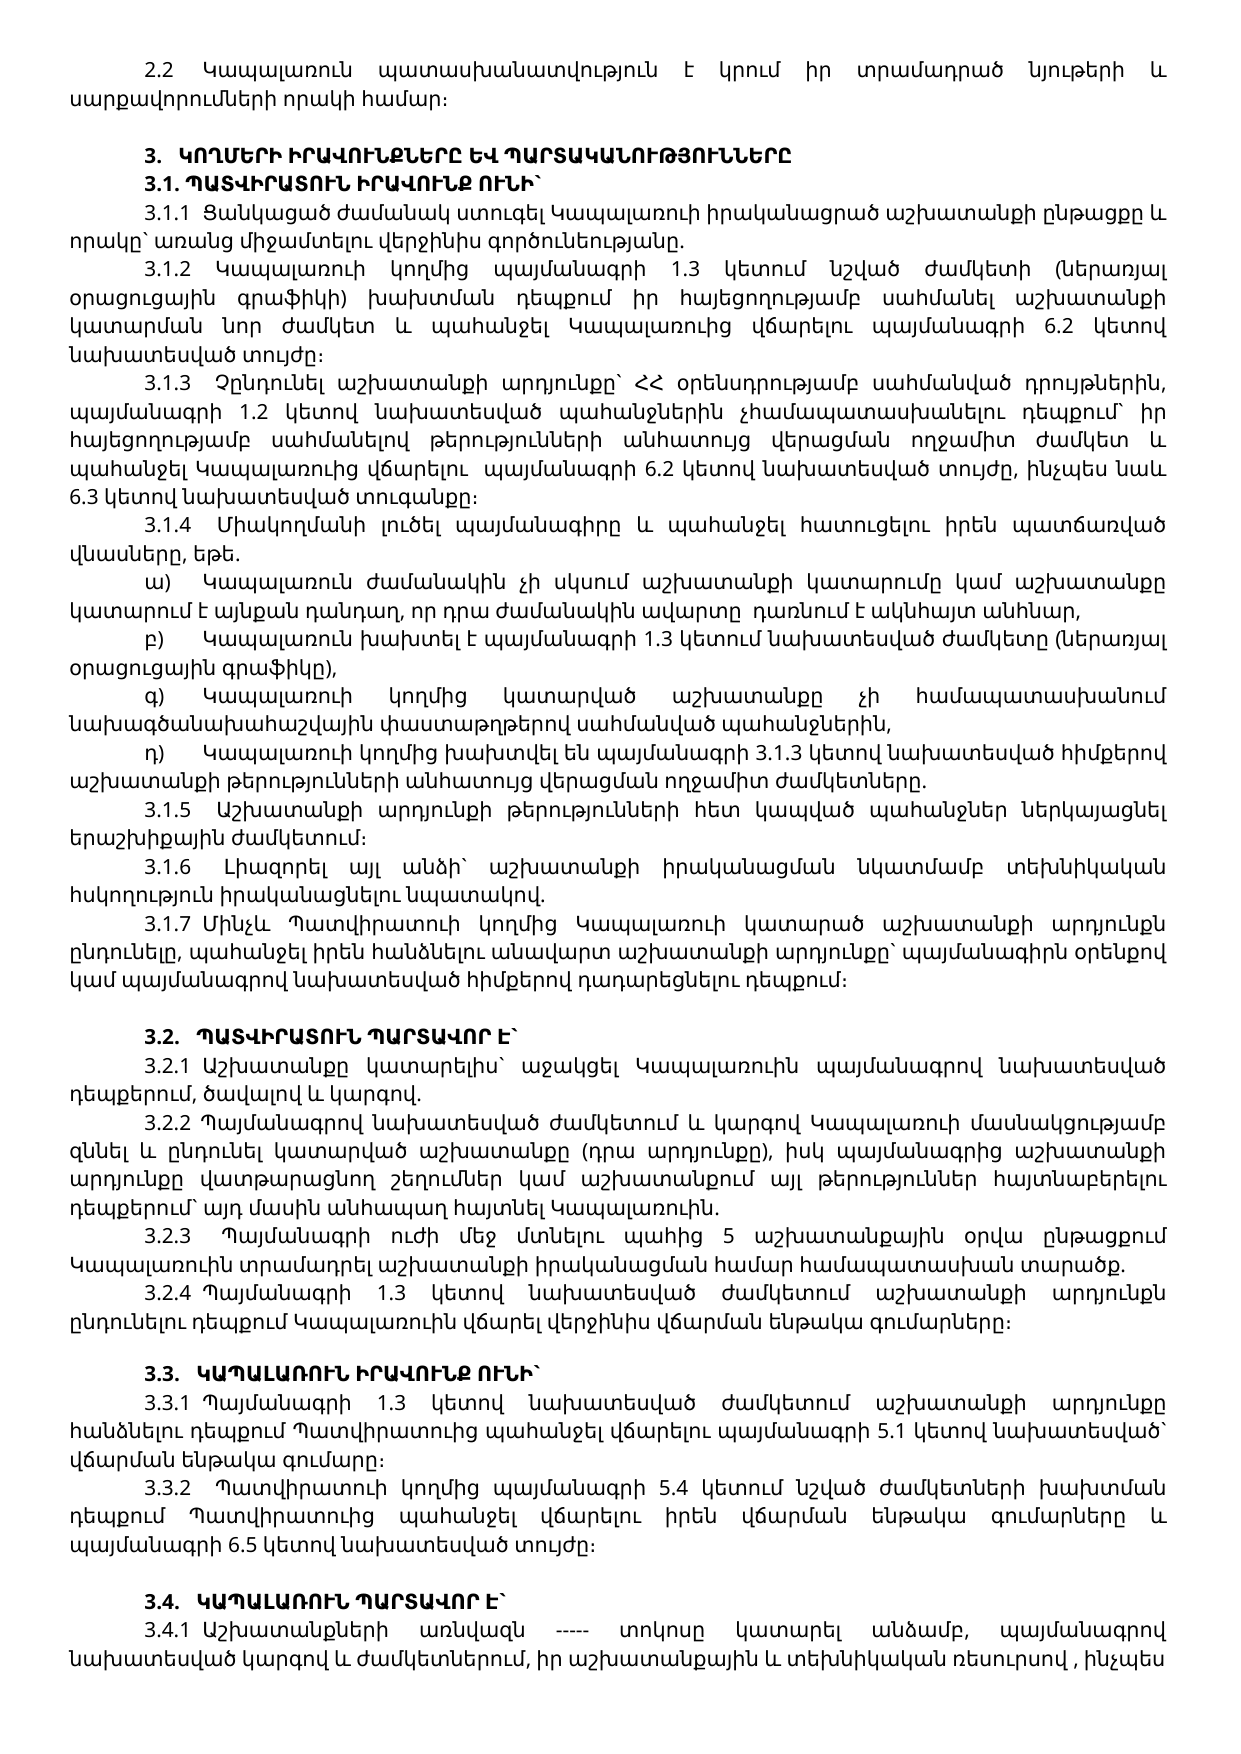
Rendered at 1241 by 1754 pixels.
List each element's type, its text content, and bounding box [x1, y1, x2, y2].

text 3. ԿՈՂՄԵՐԻ ԻՐԱՎՈՒՆՔՆԵՐԸ ԵՎ ՊԱՐՏԱԿԱՆՈՒԹՅՈՒՆՆԵՐԸ [69, 141, 1167, 169]
text 3.1.1 Ցանկացած ժամանակ ստուգել Կապալառուի իրականացրած աշխատանքի ընթացքը և որակը` առանց միջամտելու վերջինիս գործունեությանը. [69, 198, 1167, 254]
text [69, 1615, 1167, 1672]
text 3.3.2 Պատվիրատուի կողմից պայմանագրի 5.4 կետում նշված ժամկետների խախտման դեպքում Պատվիրատուից պահանջել վճարելու իրեն վճարման ենթակա գումարները և պայմանագրի 6.5 կետով նախատեսված տույժը։ [69, 1473, 1167, 1558]
text բ) Կապալառուն խախտել է պայմանագրի 1.3 կետում նախատեսված ժամկետը (ներառյալ օրացուցային գրաֆիկը), [69, 624, 1167, 681]
text 3.2.3 Պայմանագրի ուժի մեջ մտնելու պահից 5 աշխատանքային օրվա ընթացքում Կապալառուին տրամադրել աշխատանքի իրականացման համար համապատասխան տարածք. [69, 1221, 1167, 1278]
text 3.1.4 Միակողմանի լուծել պայմանագիրը և պահանջել հատուցելու իրեն պատճառված վնասները, եթե. [69, 511, 1167, 567]
text 2.2 Կապալառուն պատասխանատվություն է կրում իր տրամադրած նյութերի և սարքավորումների որակի համար։ [69, 56, 1167, 112]
text 3.3. ԿԱՊԱԼԱՌՈՒՆ ԻՐԱՎՈՒՆՔ ՈՒՆԻ` [69, 1359, 1167, 1388]
text 3.1. ՊԱՏՎԻՐԱՏՈՒՆ ԻՐԱՎՈՒՆՔ ՈՒՆԻ` [69, 169, 1167, 198]
text 3.1.5 Աշխատանքի արդյունքի թերությունների հետ կապված պահանջներ ներկայացնել երաշխիքային ժամկետում։ [69, 795, 1167, 852]
text 3.2.1 Աշխատանքը կատարելիս` աջակցել Կապալառուին պայմանագրով նախատեսված դեպքերում, ծավալով և կարգով. [69, 1051, 1167, 1108]
text 3.3.1 Պայմանագրի 1.3 կետով նախատեսված ժամկետում աշխատանքի արդյունքը հանձնելու դեպքում Պատվիրատուից պահանջել վճարելու պայմանագրի 5.1 կետով նախատեսված` վճարման ենթակա գումարը։ [69, 1388, 1167, 1473]
text 3.4. ԿԱՊԱԼԱՌՈՒՆ ՊԱՐՏԱՎՈՐ Է` [69, 1587, 1167, 1615]
text ա) Կապալառուն ժամանակին չի սկսում աշխատանքի կատարումը կամ աշխատանքը կատարում է այնքան դանդաղ, որ դրա ժամանակին ավարտը դառնում է ակնհայտ անհնար, [69, 567, 1167, 624]
text 3.1.7 Մինչև Պատվիրատուի կողմից Կապալառուի կատարած աշխատանքի արդյունքն ընդունելը, պահանջել իրեն հանձնելու անավարտ աշխատանքի արդյունքը` պայմանագիրն օրենքով կամ պայմանագրով նախատեսված հիմքերով դադարեցնելու դեպքում։ [69, 909, 1167, 994]
text դ) Կապալառուի կողմից խախտվել են պայմանագրի 3.1.3 կետով նախատեսված հիմքերով աշխատանքի թերությունների անհատույց վերացման ողջամիտ ժամկետները. [69, 738, 1167, 795]
text 3.1.3 Չընդունել աշխատանքի արդյունքը` ՀՀ օրենսդրությամբ սահմանված դրույթներին, պայմանագրի 1.2 կետով նախատեսված պահանջներին չհամապատասխանելու դեպքում` իր հայեցողությամբ սահմանելով թերությունների անհատույց վերացման ողջամիտ ժամկետ և պահանջել Կապալառուից վճարելու պայմանագրի 6.2 կետով նախատեսված տույժը, ինչպես նաև 6.3 կետով նախատեսված տուգանքը։ [69, 368, 1167, 511]
text 3.2.4 Պայմանագրի 1.3 կետով նախատեսված ժամկետում աշխատանքի արդյունքն ընդունելու դեպքում Կապալառուին վճարել վերջինիս վճարման ենթակա գումարները։ [69, 1278, 1167, 1335]
text 3.2.2 Պայմանագրով նախատեսված ժամկետում և կարգով Կապալառուի մասնակցությամբ զննել և ընդունել կատարված աշխատանքը (դրա արդյունքը), իսկ պայմանագրից աշխատանքի արդյունքը վատթարացնող շեղումներ կամ աշխատանքում այլ թերություններ հայտնաբերելու դեպքերում` այդ մասին անհապաղ հայտնել Կապալառուին. [69, 1108, 1167, 1221]
text 3.1.2 Կապալառուի կողմից պայմանագրի 1.3 կետում նշված ժամկետի (ներառյալ օրացուցային գրաֆիկի) խախտման դեպքում իր հայեցողությամբ սահմանել աշխատանքի կատարման նոր ժամկետ և պահանջել Կապալառուից վճարելու պայմանագրի 6.2 կետով նախատեսված տույժը։ [69, 254, 1167, 368]
text գ) Կապալառուի կողմից կատարված աշխատանքը չի համապատասխանում նախագծանախահաշվային փաստաթղթերով սահմանված պահանջներին, [69, 681, 1167, 738]
text 3.1.6 Լիազորել այլ անձի` աշխատանքի իրականացման նկատմամբ տեխնիկական հսկողություն իրականացնելու նպատակով. [69, 852, 1167, 909]
text 3.2. ՊԱՏՎԻՐԱՏՈՒՆ ՊԱՐՏԱՎՈՐ Է` [69, 1022, 1167, 1051]
